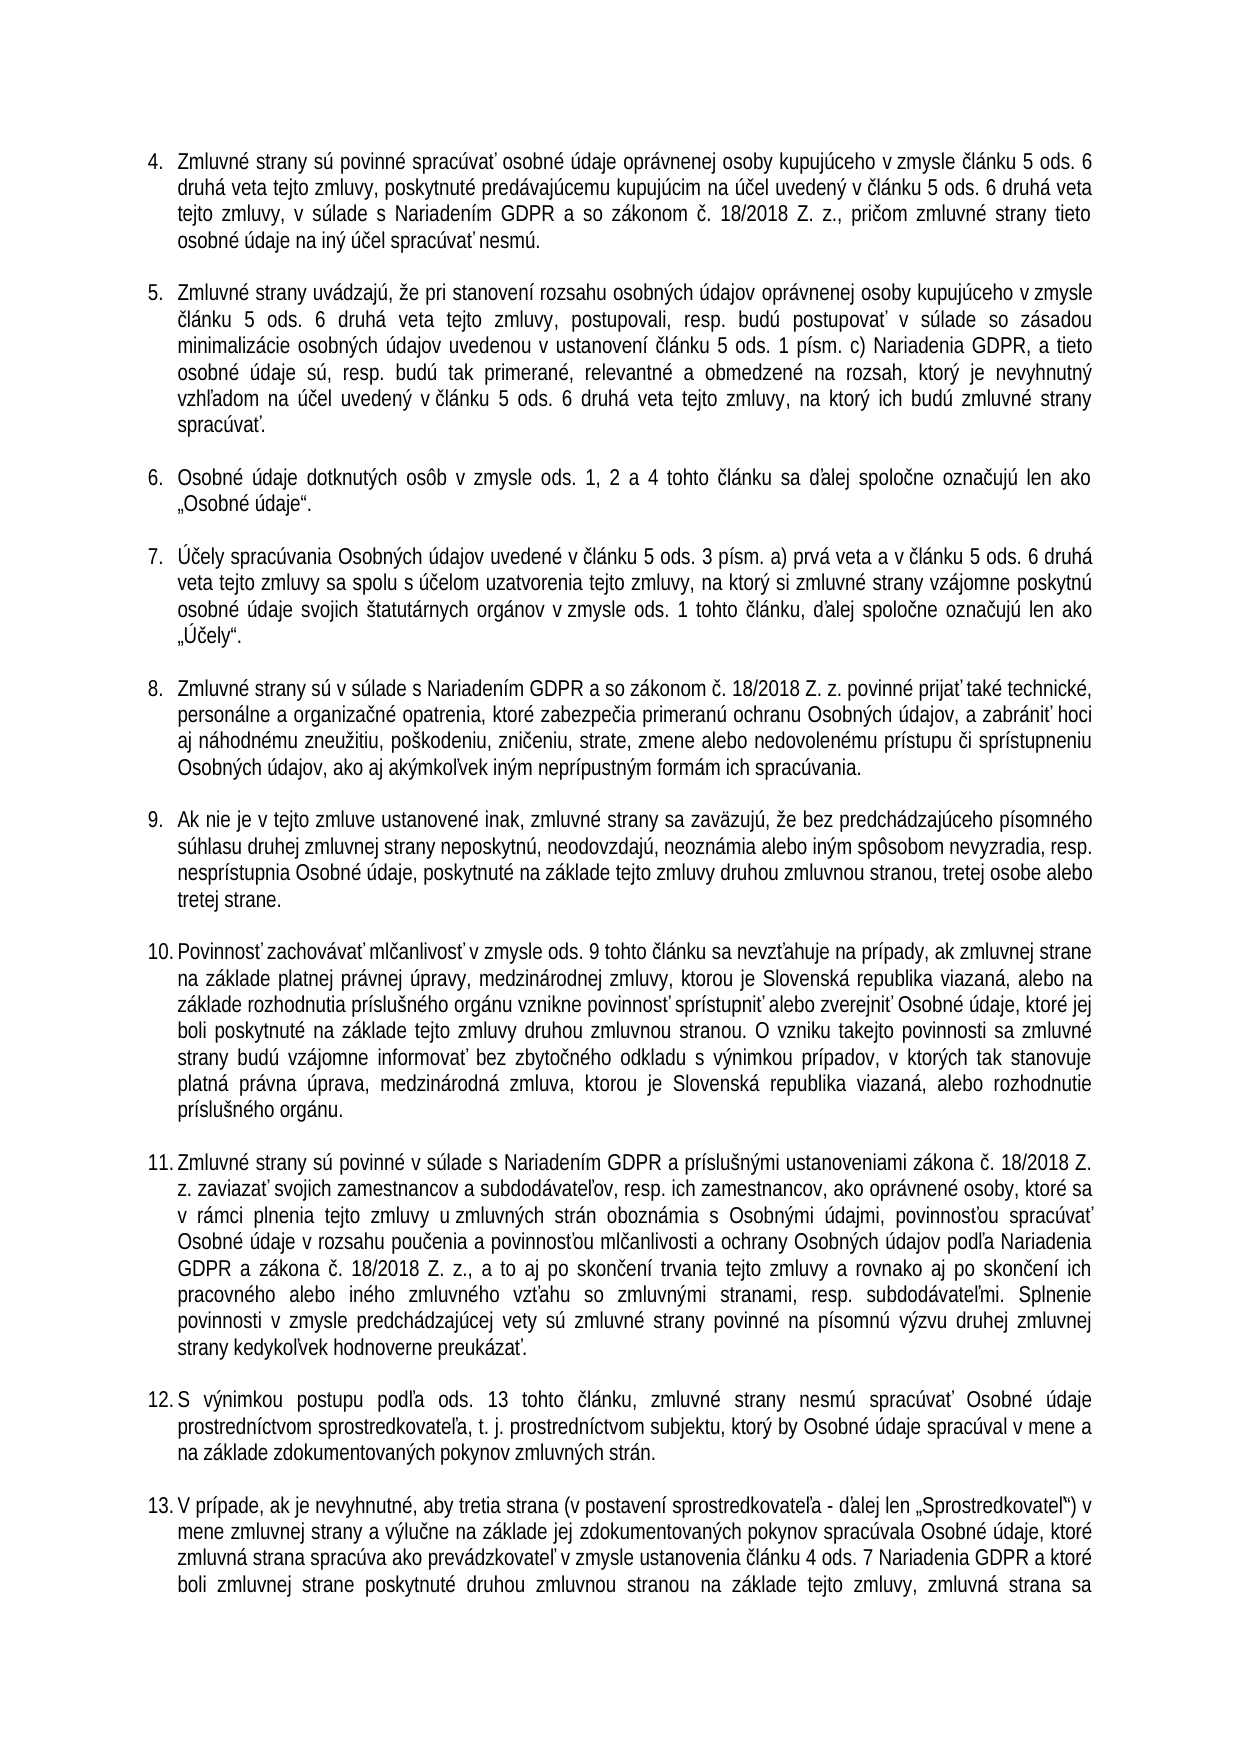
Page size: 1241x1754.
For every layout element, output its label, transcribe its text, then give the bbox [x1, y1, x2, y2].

list Zmluvné strany uvádzajú, že pri stanovení rozsahu osobných údajov oprávnenej osoby kupujúceho v zmysle článku 5 ods. 6 druhá veta tejto zmluvy, postupovali, resp. budú postupovať v súlade so zásadou minimalizácie osobných údajov uvedenou v ustanovení článku 5 ods. 1 písm. c) Nariadenia GDPR, a tieto osobné údaje sú, resp. budú tak primerané, relevantné a obmedzené na rozsah, ktorý je nevyhnutný vzhľadom na účel uvedený v článku 5 ods. 6 druhá veta tejto zmluvy, na ktorý ich budú zmluvné strany spracúvať. [148, 279, 1093, 437]
list S výnimkou postupu podľa ods. 13 tohto článku, zmluvné strany nesmú spracúvať Osobné údaje prostredníctvom sprostredkovateľa, t. j. prostredníctvom subjektu, ktorý by Osobné údaje spracúval v mene a na základe zdokumentovaných pokynov zmluvných strán. [148, 1386, 1093, 1465]
list Ak nie je v tejto zmluve ustanovené inak, zmluvné strany sa zaväzujú, že bez predchádzajúceho písomného súhlasu druhej zmluvnej strany neposkytnú, neodovzdajú, neoznámia alebo iným spôsobom nevyzradia, resp. nesprístupnia Osobné údaje, poskytnuté na základe tejto zmluvy druhou zmluvnou stranou, tretej osobe alebo tretej strane. [148, 806, 1093, 912]
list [148, 1492, 1093, 1597]
list Zmluvné strany sú povinné v súlade s Nariadením GDPR a príslušnými ustanoveniami zákona č. 18/2018 Z. z. zaviazať svojich zamestnancov a subdodávateľov, resp. ich zamestnancov, ako oprávnené osoby, ktoré sa v rámci plnenia tejto zmluvy u zmluvných strán oboznámia s Osobnými údajmi, povinnosťou spracúvať Osobné údaje v rozsahu poučenia a povinnosťou mlčanlivosti a ochrany Osobných údajov podľa Nariadenia GDPR a zákona č. 18/2018 Z. z., a to aj po skončení trvania tejto zmluvy a rovnako aj po skončení ich pracovného alebo iného zmluvného vzťahu so zmluvnými stranami, resp. subdodávateľmi. Splnenie povinnosti v zmysle predchádzajúcej vety sú zmluvné strany povinné na písomnú výzvu druhej zmluvnej strany kedykoľvek hodnoverne preukázať. [148, 1149, 1093, 1360]
list Zmluvné strany sú v súlade s Nariadením GDPR a so zákonom č. 18/2018 Z. z. povinné prijať také technické, personálne a organizačné opatrenia, ktoré zabezpečia primeranú ochranu Osobných údajov, a zabrániť hoci aj náhodnému zneužitiu, poškodeniu, zničeniu, strate, zmene alebo nedovolenému prístupu či sprístupneniu Osobných údajov, ako aj akýmkoľvek iným neprípustným formám ich spracúvania. [148, 675, 1093, 780]
list Zmluvné strany sú povinné spracúvať osobné údaje oprávnenej osoby kupujúceho v zmysle článku 5 ods. 6 druhá veta tejto zmluvy, poskytnuté predávajúcemu kupujúcim na účel uvedený v článku 5 ods. 6 druhá veta tejto zmluvy, v súlade s Nariadením GDPR a so zákonom č. 18/2018 Z. z., pričom zmluvné strany tieto osobné údaje na iný účel spracúvať nesmú. [148, 148, 1093, 253]
list Účely spracúvania Osobných údajov uvedené v článku 5 ods. 3 písm. a) prvá veta a v článku 5 ods. 6 druhá veta tejto zmluvy sa spolu s účelom uzatvorenia tejto zmluvy, na ktorý si zmluvné strany vzájomne poskytnú osobné údaje svojich štatutárnych orgánov v zmysle ods. 1 tohto článku, ďalej spoločne označujú len ako „Účely“. [148, 543, 1093, 648]
list Povinnosť zachovávať mlčanlivosť v zmysle ods. 9 tohto článku sa nevzťahuje na prípady, ak zmluvnej strane na základe platnej právnej úpravy, medzinárodnej zmluvy, ktorou je Slovenská republika viazaná, alebo na základe rozhodnutia príslušného orgánu vznikne povinnosť sprístupniť alebo zverejniť Osobné údaje, ktoré jej boli poskytnuté na základe tejto zmluvy druhou zmluvnou stranou. O vzniku takejto povinnosti sa zmluvné strany budú vzájomne informovať bez zbytočného odkladu s výnimkou prípadov, v ktorých tak stanovuje platná právna úprava, medzinárodná zmluva, ktorou je Slovenská republika viazaná, alebo rozhodnutie príslušného orgánu. [148, 938, 1093, 1123]
list Osobné údaje dotknutých osôb v zmysle ods. 1, 2 a 4 tohto článku sa ďalej spoločne označujú len ako „Osobné údaje“. [148, 464, 1093, 517]
